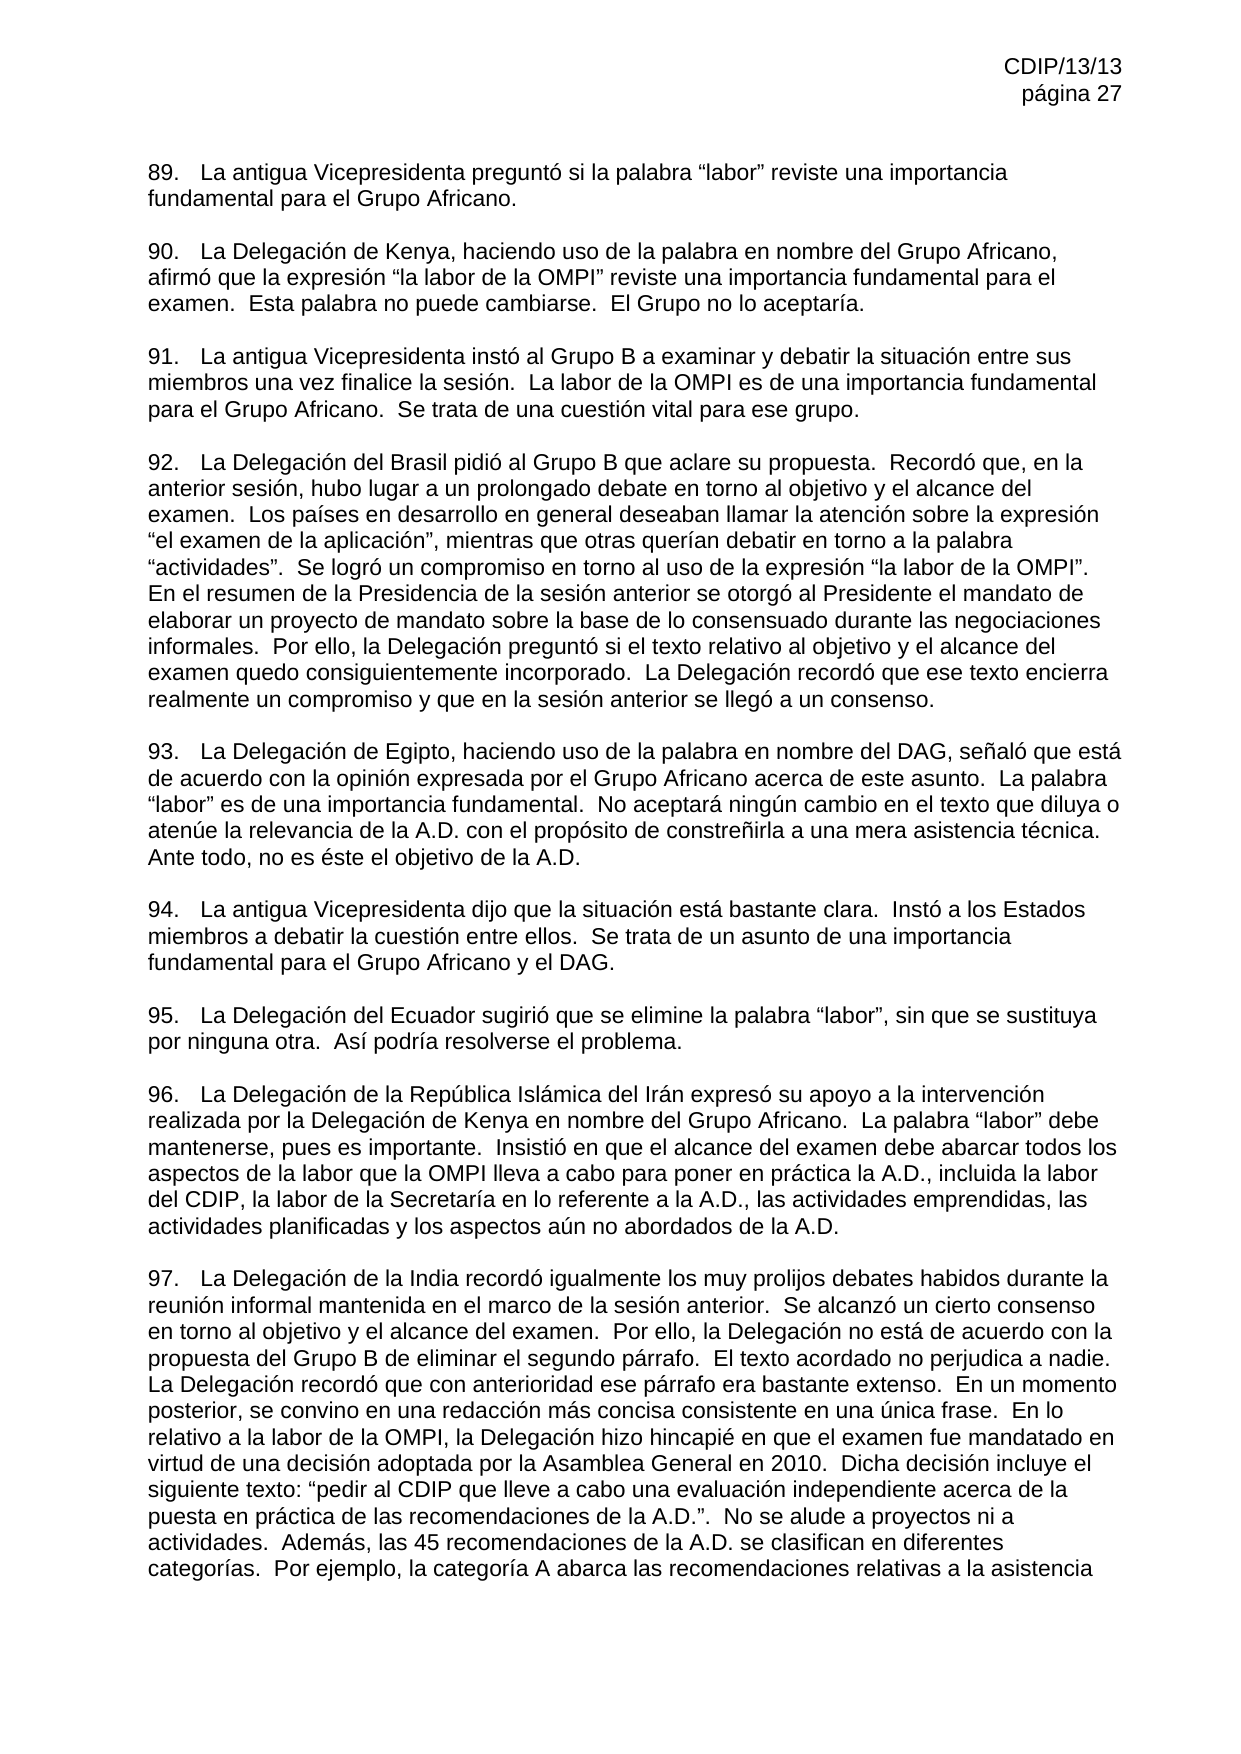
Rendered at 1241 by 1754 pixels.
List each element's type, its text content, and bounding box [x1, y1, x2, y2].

list La Delegación de Egipto, haciendo uso de la palabra en nombre del DAG, señaló que está de acuerdo con la opinión expresada por el Grupo Africano acerca de este asunto. La palabra “labor” es de una importancia fundamental. No aceptará ningún cambio en el texto que diluya o atenúe la relevancia de la A.D. con el propósito de constreñirla a una mera asistencia técnica. Ante todo, no es éste el objetivo de la A.D. [148, 738, 1122, 870]
list La Delegación de Kenya, haciendo uso de la palabra en nombre del Grupo Africano, afirmó que la expresión “la labor de la OMPI” reviste una importancia fundamental para el examen. Esta palabra no puede cambiarse. El Grupo no lo aceptaría. [148, 238, 1122, 317]
list La antigua Vicepresidenta preguntó si la palabra “labor” reviste una importancia fundamental para el Grupo Africano. [148, 158, 1122, 211]
list La antigua Vicepresidenta dijo que la situación está bastante clara. Instó a los Estados miembros a debatir la cuestión entre ellos. Se trata de un asunto de una importancia fundamental para el Grupo Africano y el DAG. [148, 896, 1122, 976]
list La Delegación de la República Islámica del Irán expresó su apoyo a la intervención realizada por la Delegación de Kenya en nombre del Grupo Africano. La palabra “labor” debe mantenerse, pues es importante. Insistió en que el alcance del examen debe abarcar todos los aspectos de la labor que la OMPI lleva a cabo para poner en práctica la A.D., incluida la labor del CDIP, la labor de la Secretaría en lo referente a la A.D., las actividades emprendidas, las actividades planificadas y los aspectos aún no abordados de la A.D. [148, 1081, 1122, 1239]
list La antigua Vicepresidenta instó al Grupo B a examinar y debatir la situación entre sus miembros una vez finalice la sesión. La labor de la OMPI es de una importancia fundamental para el Grupo Africano. Se trata de una cuestión vital para ese grupo. [148, 343, 1122, 422]
list La Delegación del Ecuador sugirió que se elimine la palabra “labor”, sin que se sustituya por ninguna otra. Así podría resolverse el problema. [148, 1002, 1122, 1054]
list La Delegación del Brasil pidió al Grupo B que aclare su propuesta. Recordó que, en la anterior sesión, hubo lugar a un prolongado debate en torno al objetivo y el alcance del examen. Los países en desarrollo en general deseaban llamar la atención sobre la expresión “el examen de la aplicación”, mientras que otras querían debatir en torno a la palabra “actividades”. Se logró un compromiso en torno al uso de la expresión “la labor de la OMPI”. En el resumen de la Presidencia de la sesión anterior se otorgó al Presidente el mandato de elaborar un proyecto de mandato sobre la base de lo consensuado durante las negociaciones informales. Por ello, la Delegación preguntó si el texto relativo al objetivo y el alcance del examen quedo consiguientemente incorporado. La Delegación recordó que ese texto encierra realmente un compromiso y que en la sesión anterior se llegó a un consenso. [148, 448, 1122, 712]
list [148, 1265, 1122, 1582]
